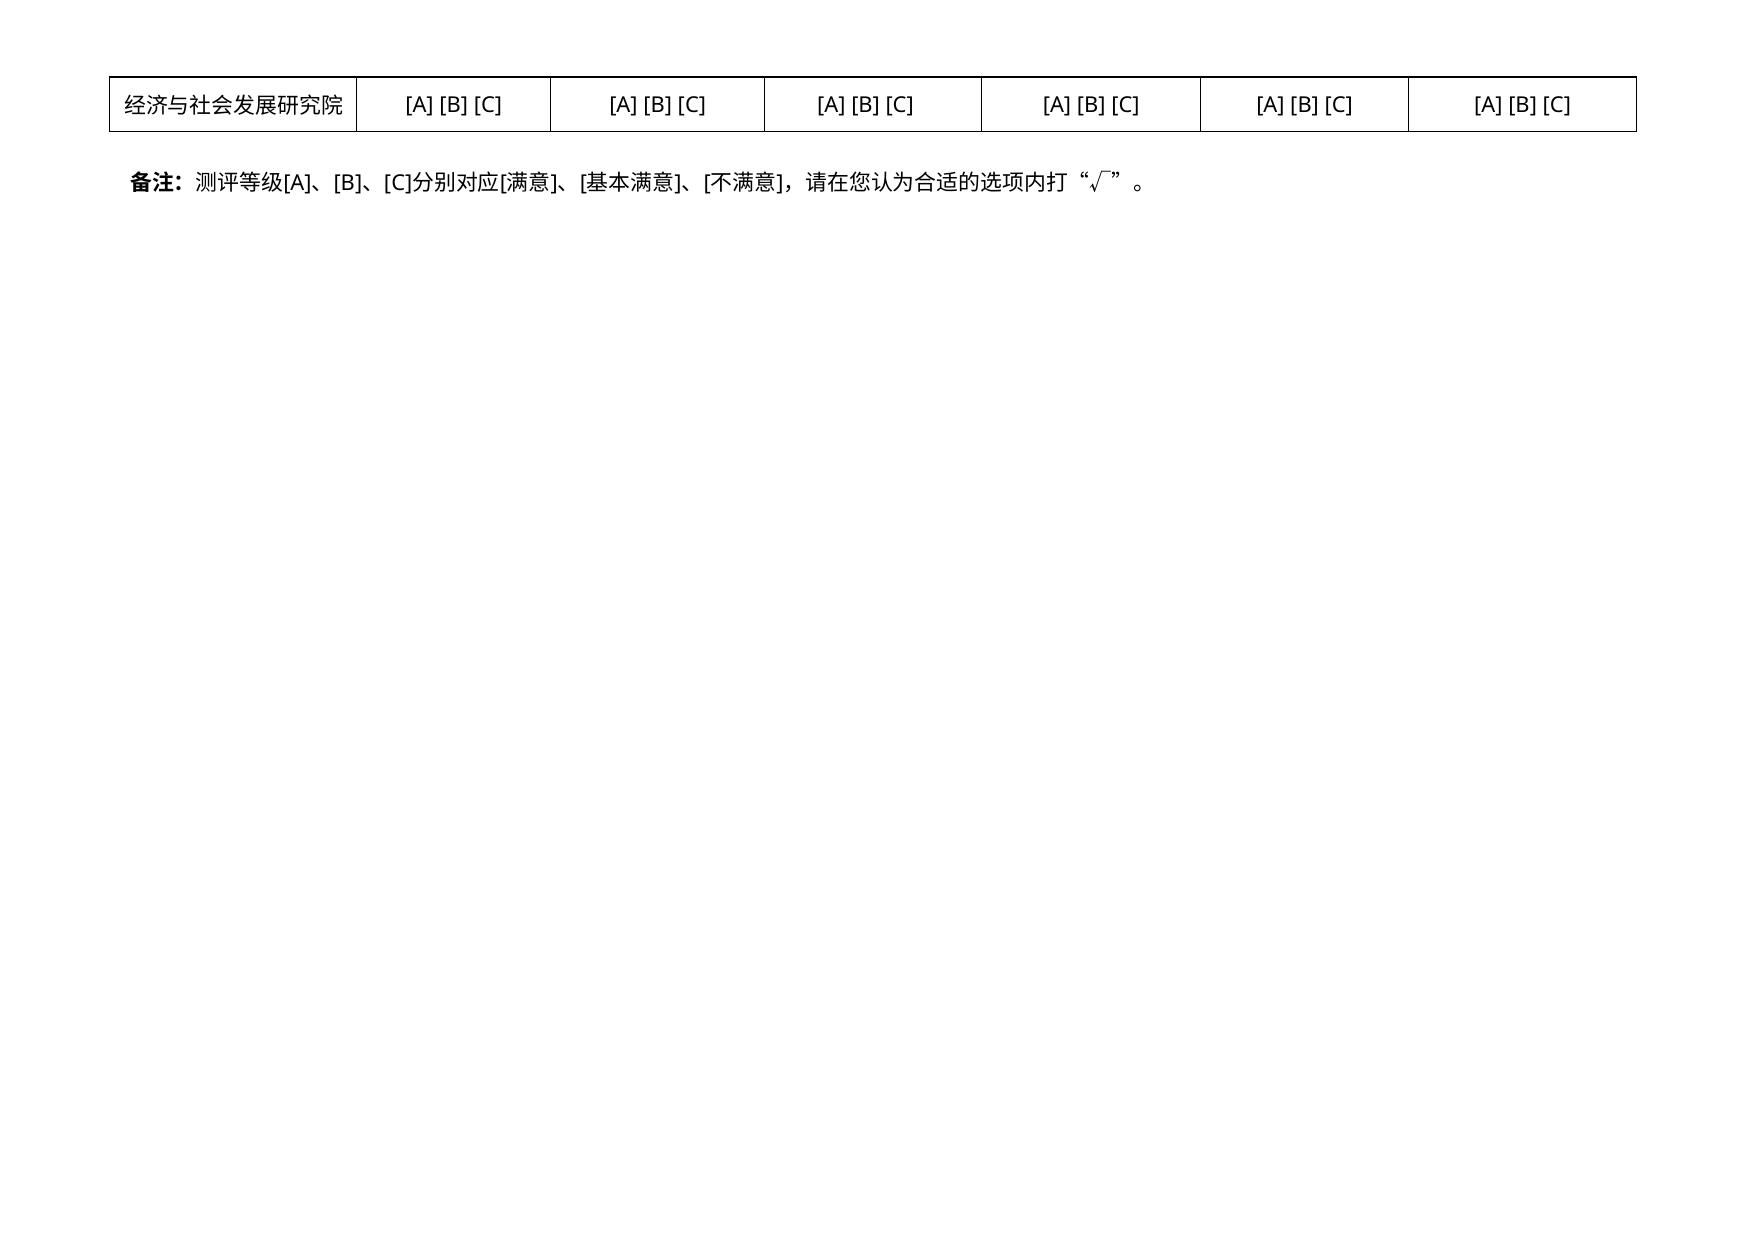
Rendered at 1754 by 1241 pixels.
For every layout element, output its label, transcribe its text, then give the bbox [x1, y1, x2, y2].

table_cell [A] [B] [C] [551, 78, 764, 131]
text 备注：测评等级[A]、[B]、[C]分别对应[满意]、[基本满意]、[不满意]，请在您认为合适的选项内打“√”。 [130, 164, 1624, 197]
table_cell [A] [B] [C] [1409, 78, 1636, 131]
table_cell [A] [B] [C] [765, 78, 981, 131]
table_cell [A] [B] [C] [357, 78, 550, 131]
table_cell [A] [B] [C] [1201, 78, 1408, 131]
table_cell [A] [B] [C] [982, 78, 1200, 131]
table_cell 经济与社会发展研究院 [110, 78, 356, 131]
